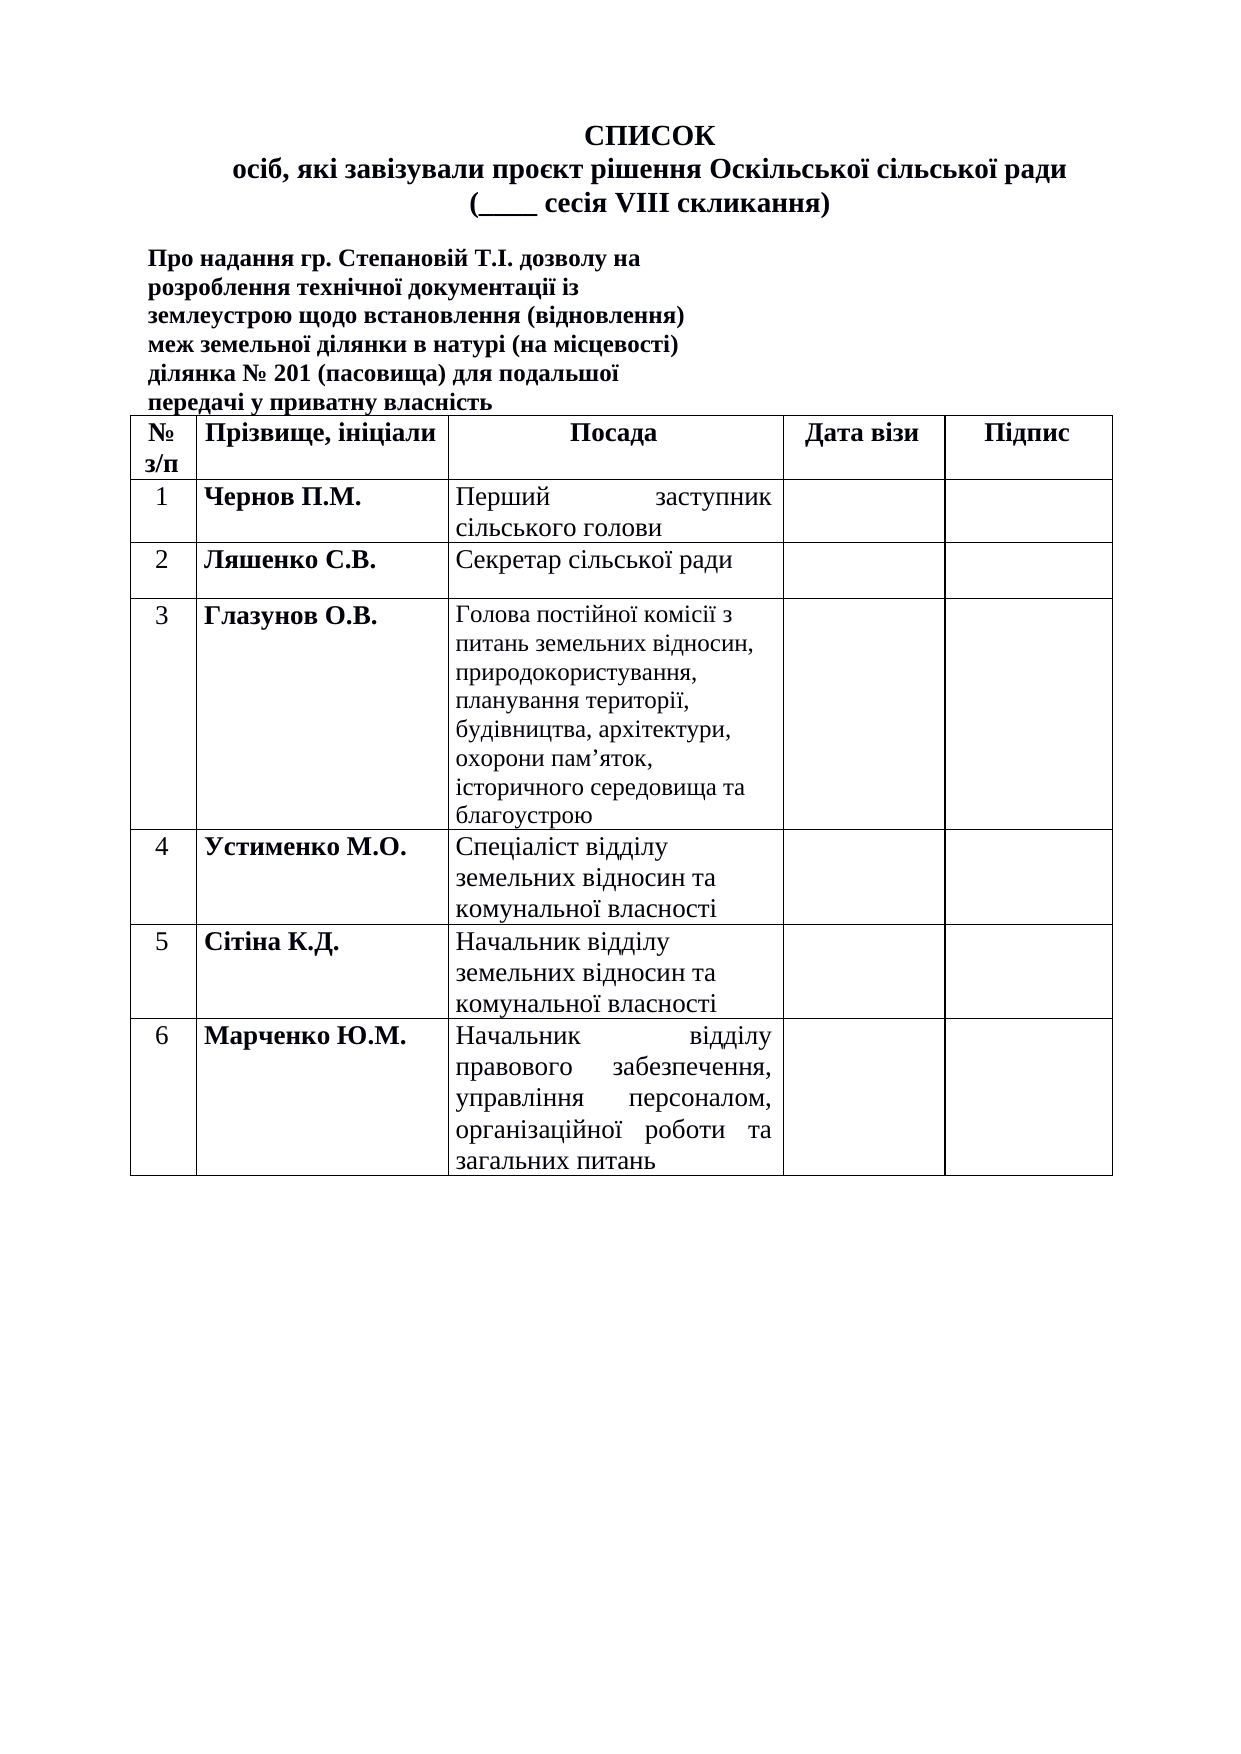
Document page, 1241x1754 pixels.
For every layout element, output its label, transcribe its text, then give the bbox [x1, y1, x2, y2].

table_cell [946, 599, 1112, 829]
text СПИСОК [148, 118, 1152, 152]
table_cell 3 [131, 599, 196, 829]
text (____ сесія VIII скликання) [148, 185, 1152, 219]
table_cell Перший заступник сільського голови [449, 480, 783, 542]
table_cell 4 [131, 830, 196, 924]
text землеустрою щодо встановлення (відновлення) [148, 300, 1152, 329]
table_cell Начальник відділу земельних відносин та комунальної власності [449, 925, 783, 1018]
table_cell Спеціаліст відділу земельних відносин та комунальної власності [449, 830, 783, 924]
table_cell 5 [131, 925, 196, 1018]
table_cell Начальник відділу правового забезпечення, управління персоналом, організаційної роботи та загальних питань [449, 1019, 783, 1175]
table_cell 2 [131, 543, 196, 598]
table_cell Глазунов О.В. [197, 599, 448, 829]
table_header Прізвище, ініціали [197, 416, 448, 479]
table_cell Сітіна К.Д. [197, 925, 448, 1018]
table_cell [784, 543, 944, 598]
table_cell Марченко Ю.М. [197, 1019, 448, 1175]
table_cell [784, 925, 944, 1018]
text передачі у приватну власність [148, 387, 1152, 415]
table_cell [784, 1019, 944, 1175]
table_cell Чернов П.М. [197, 480, 448, 542]
table_cell [946, 543, 1112, 598]
table_cell Голова постійної комісії з питань земельних відносин, природокористування, планування території, будівництва, архітектури, охорони пам’яток, історичного середовища та благоустрою [449, 599, 783, 829]
table_cell [946, 480, 1112, 542]
table_cell 6 [131, 1019, 196, 1175]
table_header № з/п [131, 416, 196, 479]
table_cell Секретар сільської ради [449, 543, 783, 598]
table_header Посада [449, 416, 783, 479]
table_cell Устименко М.О. [197, 830, 448, 924]
table_cell [946, 925, 1112, 1018]
text ділянка № 201 (пасовища) для подальшої [148, 358, 1152, 387]
text Про надання гр. Степановій Т.І. дозволу на [148, 243, 1152, 272]
table_cell 1 [131, 480, 196, 542]
table_cell [784, 830, 944, 924]
table_cell [946, 1019, 1112, 1175]
table_header Дата візи [784, 416, 944, 479]
table_cell Ляшенко С.В. [197, 543, 448, 598]
table_cell [784, 599, 944, 829]
table_header Підпис [946, 416, 1112, 479]
table_cell [946, 830, 1112, 924]
text розроблення технічної документації із [148, 272, 1152, 300]
text осіб, які завізували проєкт рішення Оскільської сільської ради [148, 152, 1152, 185]
table_cell [784, 480, 944, 542]
text меж земельної ділянки в натурі (на місцевості) [148, 329, 1152, 358]
